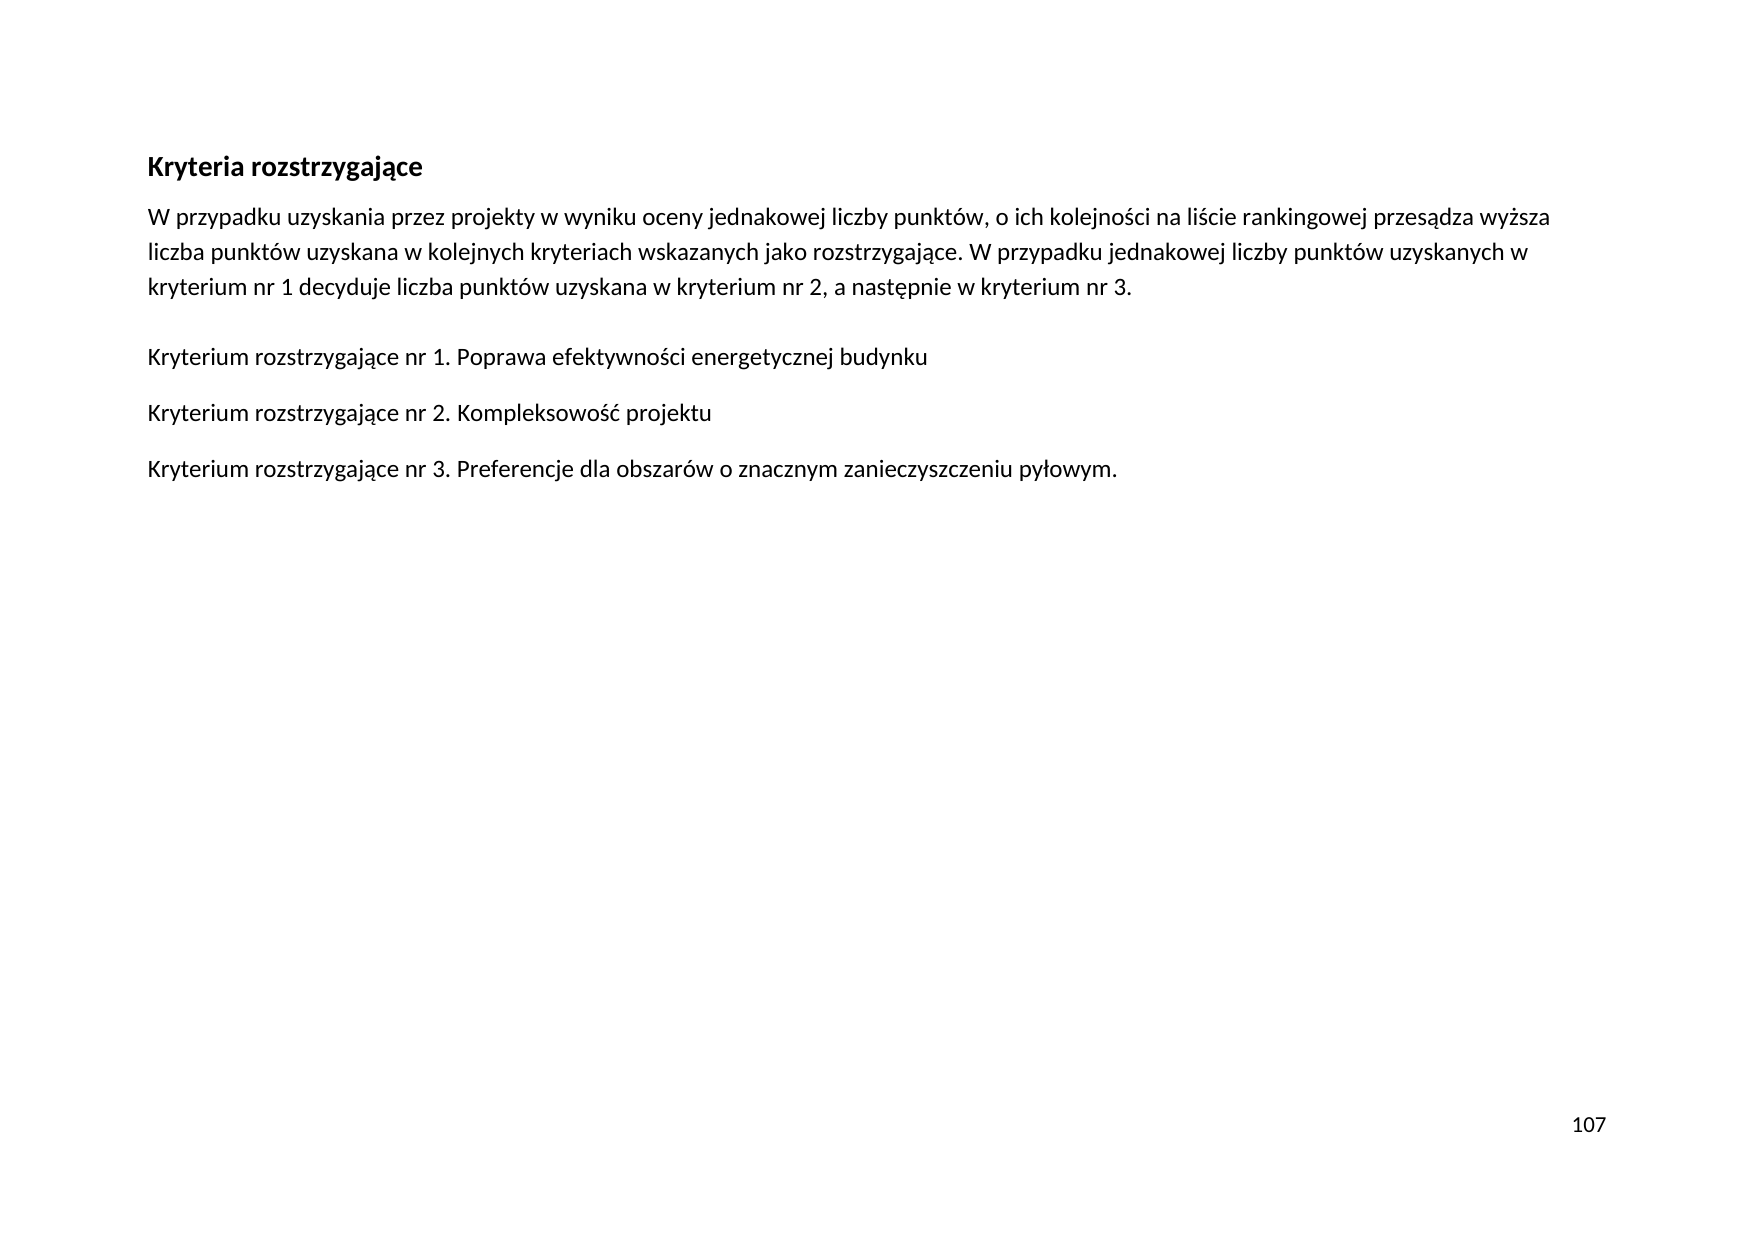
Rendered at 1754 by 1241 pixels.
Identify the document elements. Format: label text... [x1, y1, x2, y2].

text W przypadku uzyskania przez projekty w wyniku oceny jednakowej liczby punktów, o ich kolejności na liście rankingowej przesądza wyższa liczba punktów uzyskana w kolejnych kryteriach wskazanych jako rozstrzygające. W przypadku jednakowej liczby punktów uzyskanych w kryterium nr 1 decyduje liczba punktów uzyskana w kryterium nr 2, a następnie w kryterium nr 3. [148, 201, 1606, 302]
text Kryterium rozstrzygające nr 3. Preferencje dla obszarów o znacznym zanieczyszczeniu pyłowym. [148, 453, 1606, 483]
text Kryterium rozstrzygające nr 2. Kompleksowość projektu [148, 397, 1606, 427]
text Kryterium rozstrzygające nr 1. Poprawa efektywności energetycznej budynku [148, 341, 1606, 372]
text Kryteria rozstrzygające [148, 148, 1606, 183]
